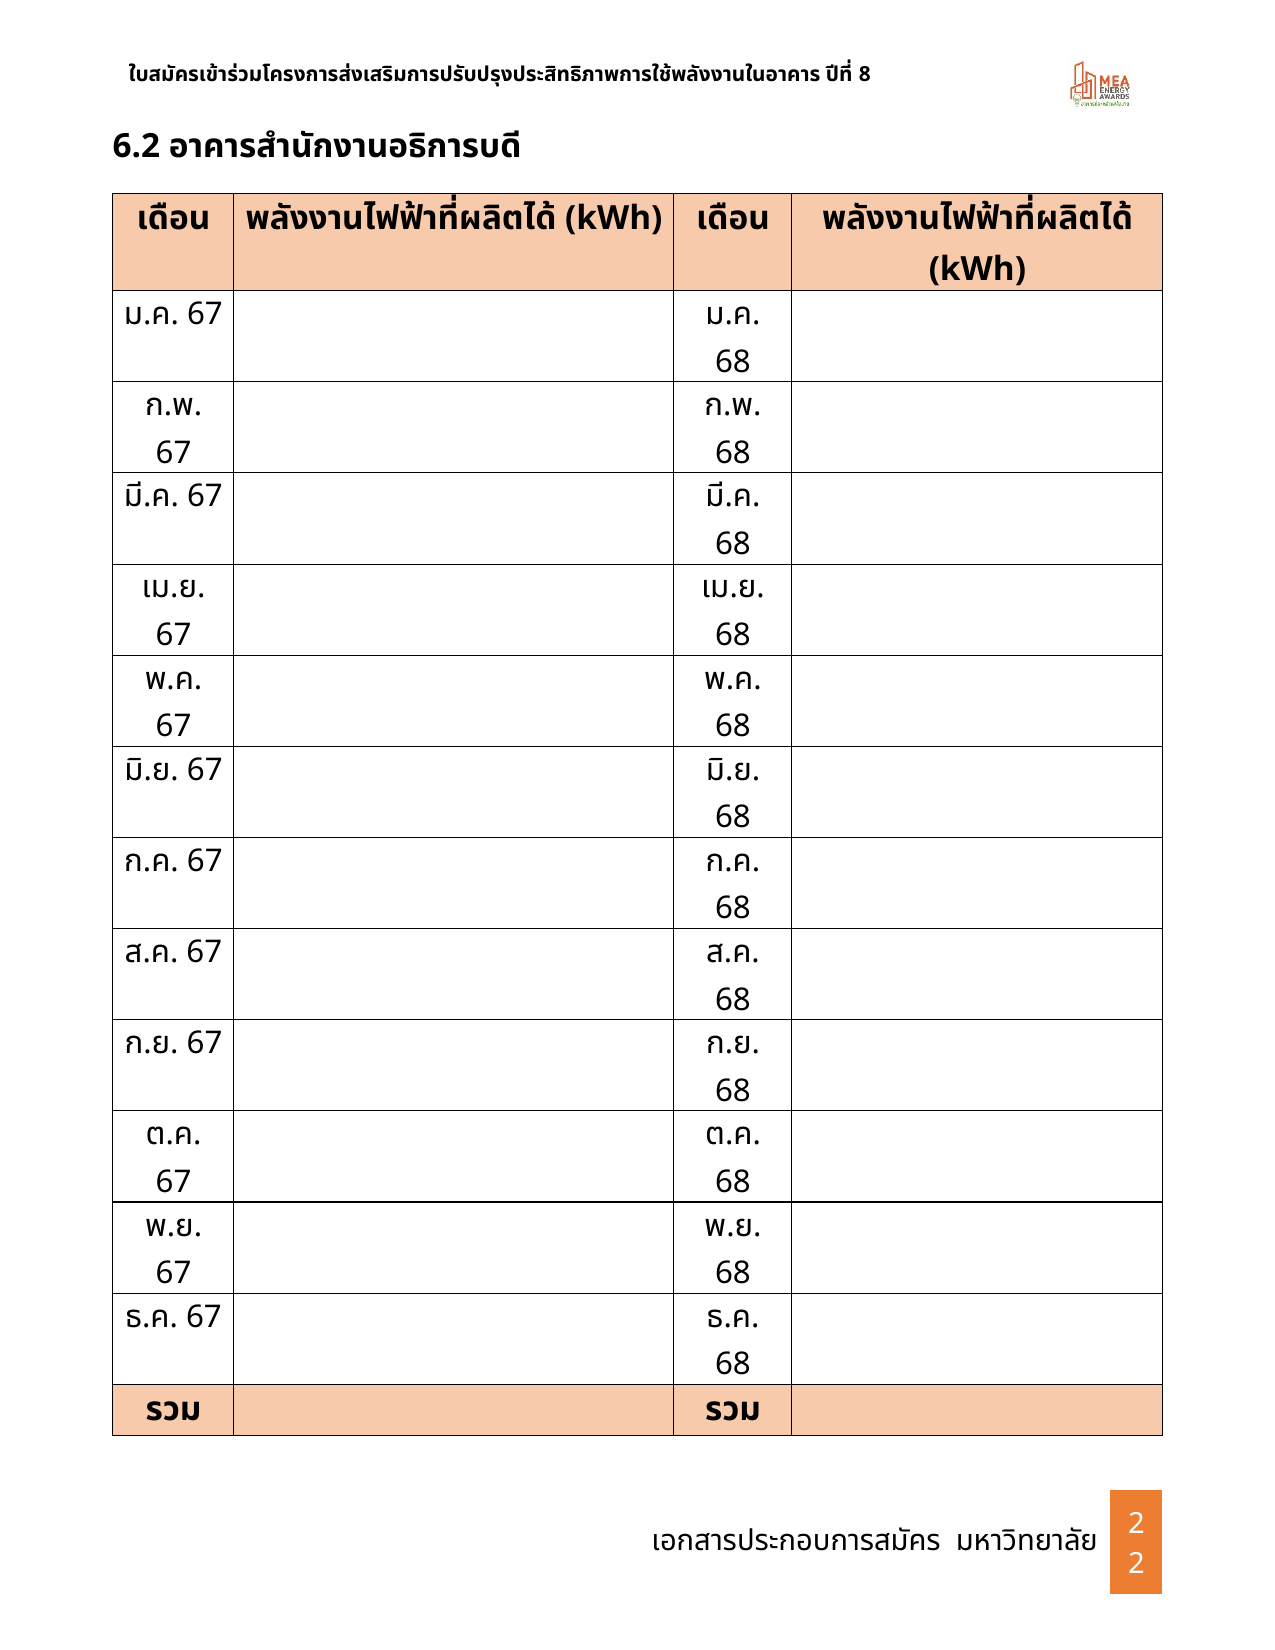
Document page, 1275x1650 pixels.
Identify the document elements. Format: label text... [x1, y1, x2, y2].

table_cell เม.ย. 67 [113, 565, 233, 654]
table_cell ก.พ. 68 [674, 382, 791, 472]
table_cell [234, 473, 673, 563]
table_cell รวม [113, 1385, 233, 1435]
table_cell ต.ค. 67 [113, 1111, 233, 1201]
table_cell มิ.ย. 67 [113, 747, 233, 837]
table_cell [234, 1294, 673, 1384]
table_cell [792, 382, 1162, 472]
table_cell [234, 1385, 673, 1435]
table_header เดือน [113, 194, 233, 290]
table_cell [792, 838, 1162, 928]
table_cell พ.ย. 68 [674, 1203, 791, 1293]
table_cell [234, 291, 673, 381]
picture [1068, 59, 1132, 109]
table_cell [792, 565, 1162, 654]
table_header พลังงานไฟฟ้าที่ผลิตได้ (kWh) [792, 194, 1162, 290]
table_cell ส.ค. 68 [674, 929, 791, 1019]
table_cell เม.ย. 68 [674, 565, 791, 654]
table_cell มี.ค. 67 [113, 473, 233, 563]
table_cell ธ.ค. 67 [113, 1294, 233, 1384]
table_cell มิ.ย. 68 [674, 747, 791, 837]
table_cell ต.ค. 68 [674, 1111, 791, 1201]
table_cell [234, 929, 673, 1019]
table_cell [234, 1020, 673, 1110]
table_cell พ.ค. 67 [113, 656, 233, 746]
table_cell ก.พ. 67 [113, 382, 233, 472]
table_cell [234, 1203, 673, 1293]
table_cell [234, 565, 673, 654]
table_cell ม.ค. 68 [674, 291, 791, 381]
table_cell พ.ค. 68 [674, 656, 791, 746]
table_cell ส.ค. 67 [113, 929, 233, 1019]
text 6.2 อาคารสำนักงานอธิการบดี [112, 122, 1162, 172]
table_cell [792, 1294, 1162, 1384]
table_cell [234, 838, 673, 928]
table_cell ธ.ค. 68 [674, 1294, 791, 1384]
table_cell [234, 382, 673, 472]
table_cell [234, 1111, 673, 1201]
table_cell [792, 291, 1162, 381]
table_cell รวม [674, 1385, 791, 1435]
table_cell [792, 1111, 1162, 1201]
table_cell [234, 656, 673, 746]
table_cell ก.ย. 68 [674, 1020, 791, 1110]
table_cell [234, 747, 673, 837]
table_header เดือน [674, 194, 791, 290]
table_cell ก.ค. 67 [113, 838, 233, 928]
table_cell [792, 929, 1162, 1019]
table_cell ก.ค. 68 [674, 838, 791, 928]
table_cell [792, 1203, 1162, 1293]
table_header พลังงานไฟฟ้าที่ผลิตได้ (kWh) [234, 194, 673, 290]
table_cell มี.ค. 68 [674, 473, 791, 563]
table_cell ก.ย. 67 [113, 1020, 233, 1110]
table_cell [792, 473, 1162, 563]
table_cell [792, 1385, 1162, 1435]
table_cell [792, 747, 1162, 837]
table_cell ม.ค. 67 [113, 291, 233, 381]
table_cell พ.ย. 67 [113, 1203, 233, 1293]
table_cell [792, 1020, 1162, 1110]
table_cell [792, 656, 1162, 746]
